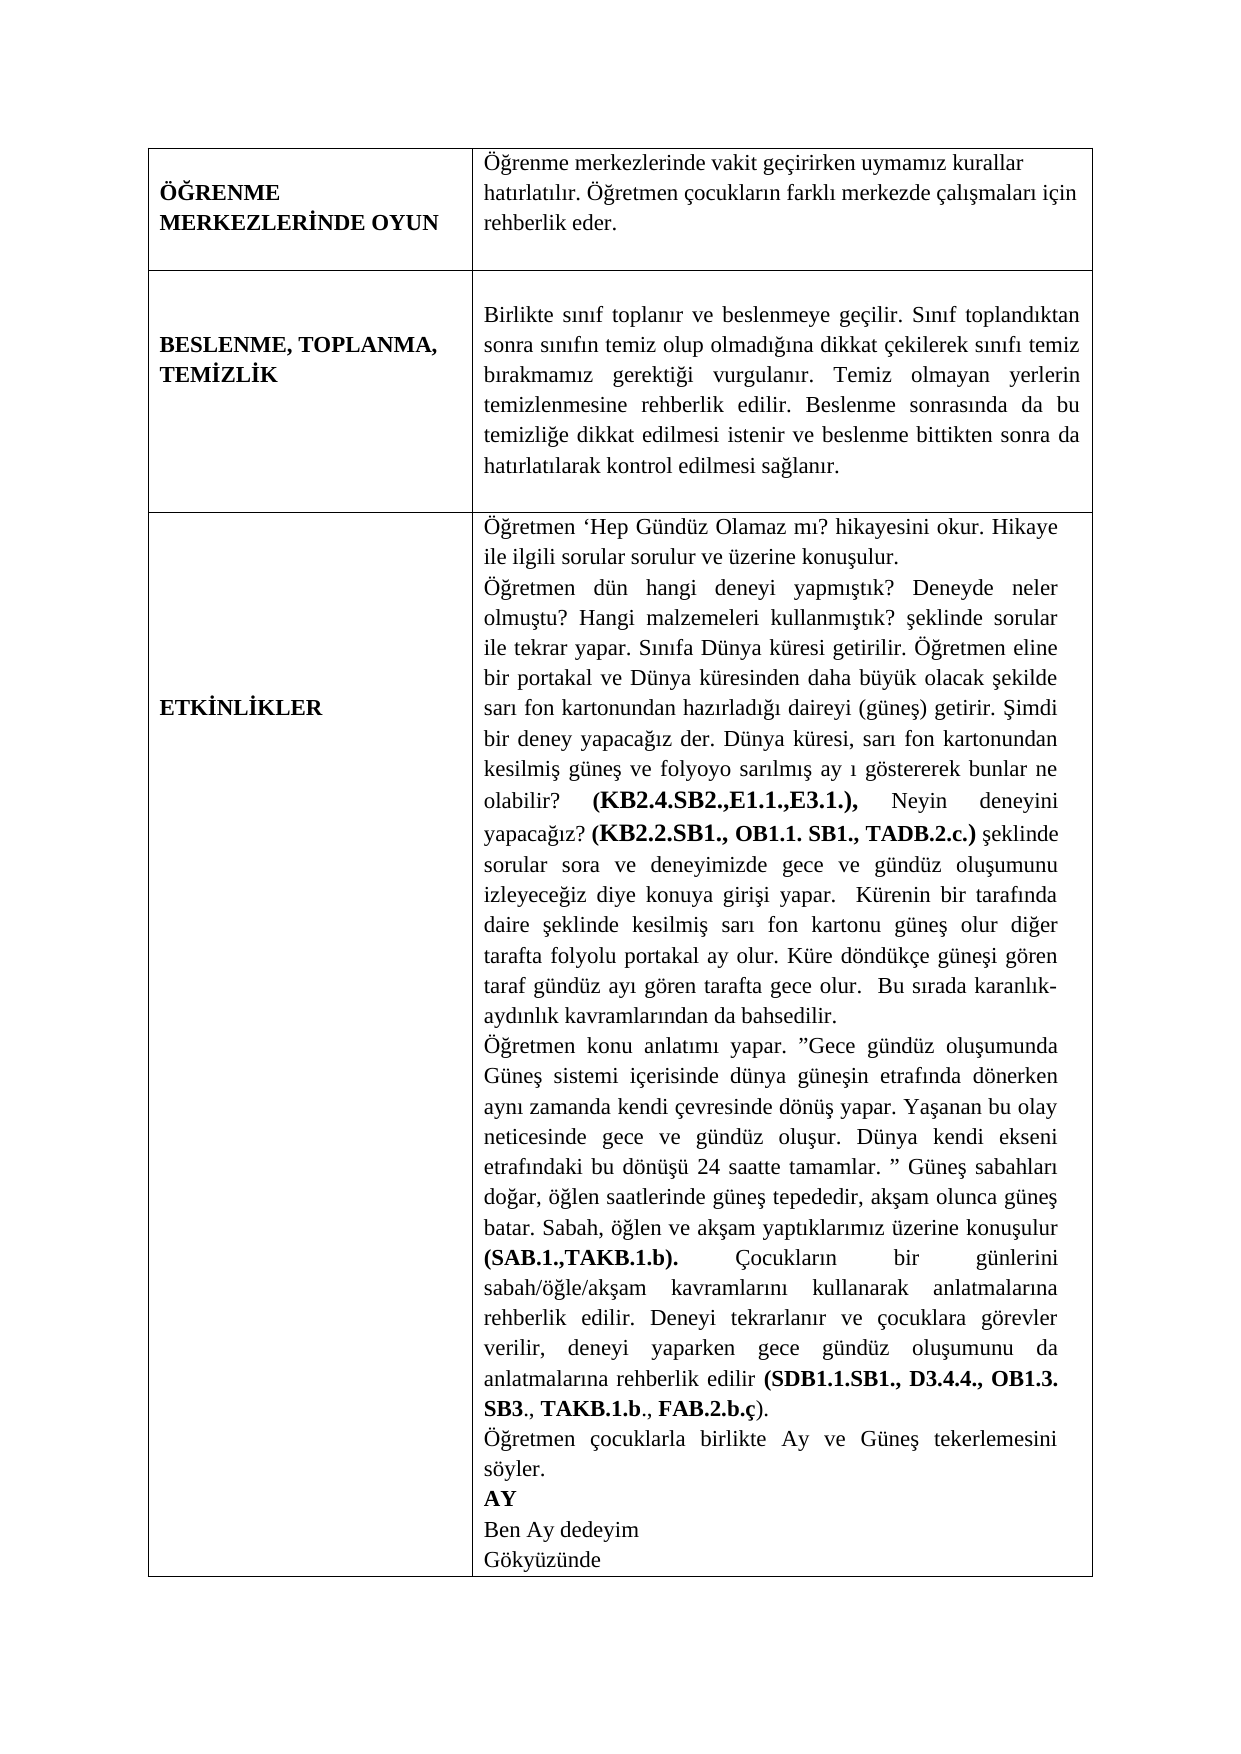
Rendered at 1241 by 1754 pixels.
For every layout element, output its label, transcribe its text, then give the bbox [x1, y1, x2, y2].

table_cell BESLENME, TOPLANMA, TEMİZLİK [149, 271, 472, 512]
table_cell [473, 513, 1092, 1576]
table_cell ETKİNLİKLER [149, 513, 472, 1576]
table_cell ÖĞRENME MERKEZLERİNDE OYUN [149, 149, 472, 269]
table_cell Öğrenme merkezlerinde vakit geçirirken uymamız kurallar hatırlatılır. Öğretmen çocukların farklı merkezde çalışmaları için rehberlik eder. [473, 149, 1092, 269]
table_cell Birlikte sınıf toplanır ve beslenmeye geçilir. Sınıf toplandıktan sonra sınıfın temiz olup olmadığına dikkat çekilerek sınıfı temiz bırakmamız gerektiği vurgulanır. Temiz olmayan yerlerin temizlenmesine rehberlik edilir. Beslenme sonrasında da bu temizliğe dikkat edilmesi istenir ve beslenme bittikten sonra da hatırlatılarak kontrol edilmesi sağlanır. [473, 271, 1092, 512]
